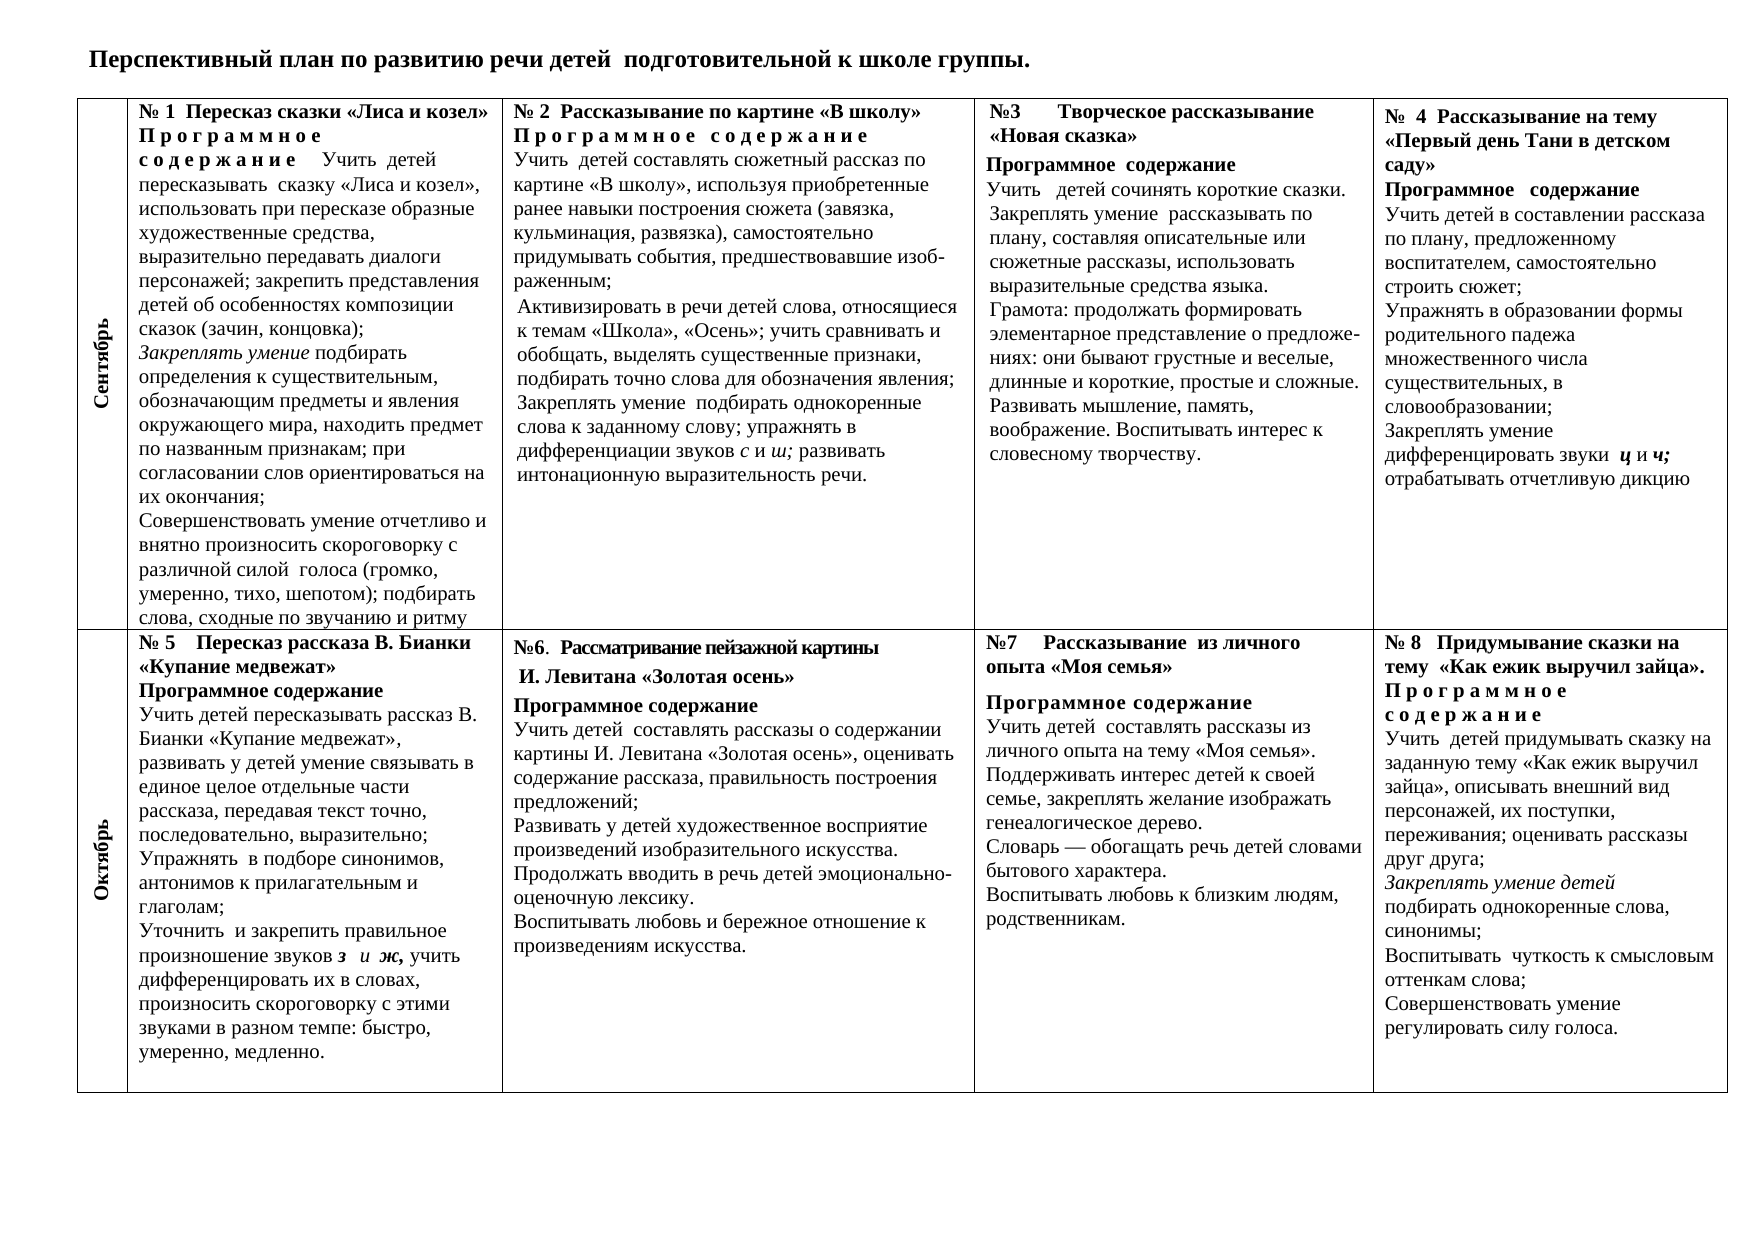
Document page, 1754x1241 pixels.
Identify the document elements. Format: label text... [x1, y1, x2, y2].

table_cell №6. Рассматривание пейзажной картины И. Левитана «Золотая осень» Программное содержание Учить детей составлять рассказы о содержании картины И. Левитана «Золотая осень», оценивать содержание рассказа, правильность построения предложений; Развивать у детей художественное восприятие произведений изобразительного искусства. Продолжать вводить в речь детей эмоционально- оценочную лексику. Воспитывать любовь и бережное отношение к произведениям искусства. [503, 630, 974, 1092]
table_cell №7 Рассказывание из личного опыта «Моя семья» Программное содержание Учить детей составлять рассказы из личного опыта на тему «Моя семья». Поддерживать интерес детей к своей семье, закреплять желание изображать генеалогическое дерево. Словарь — обогащать речь детей словами бытового характера. Воспитывать любовь к близким людям, родственникам. [975, 630, 1373, 1092]
table_header № 1 Пересказ сказки «Лиса и козел» Программное содержание Учить детей пересказывать сказку «Лиса и козел», использовать при пересказе образные художественные средства, выразительно передавать диалоги персонажей; закрепить представления детей об особенностях композиции сказок (зачин, концовка); Закреплять умение подбирать определения к существительным, обозначающим предметы и явления окружающего мира, находить предмет по названным признакам; при согласовании слов ориентироваться на их окончания; Совершенствовать умение отчетливо и внятно произносить скороговорку с различной силой голоса (громко, умеренно, тихо, шепотом); подбирать слова, сходные по звучанию и ритму [128, 99, 502, 629]
table_header Сентябрь [78, 99, 127, 629]
text Перспективный план по развитию речи детей подготовительной к школе группы. [89, 44, 1713, 73]
table_header №3 Творческое рассказывание «Новая сказка» Программное содержание Учить детей сочинять короткие сказки. Закреплять умение рассказывать по плану, составляя описательные или сюжетные рассказы, использовать выразительные средства языка. Грамота: продолжать формировать элементарное представление о предложениях: они бывают грустные и веселые, длинные и короткие, простые и сложные. Развивать мышление, память, воображение. Воспитывать интерес к словесному творчеству. [975, 99, 1373, 629]
table_cell № 8 Придумывание сказки на тему «Как ежик выручил зайца». Программное содержание Учить детей придумывать сказку на заданную тему «Как ежик выручил зайца», описывать внешний вид персонажей, их поступки, переживания; оценивать рассказы друг друга; Закреплять умение детей подбирать однокоренные слова, синонимы; Воспитывать чуткость к смысловым оттенкам слова; Совершенствовать умение регулировать силу голоса. [1374, 630, 1727, 1092]
table_cell № 5 Пересказ рассказа В. Бианки «Купание медвежат» Программное содержание Учить детей пересказывать рассказ В. Бианки «Купание медвежат», развивать у детей умение связывать в единое целое отдельные части рассказа, передавая текст точно, последовательно, выразительно; Упражнять в подборе синонимов, антонимов к прилагательным и глаголам; Уточнить и закрепить правильное произношение звуков з и ж, учить дифференцировать их в словах, произносить скороговорку с этими звуками в разном темпе: быстро, умеренно, медленно. [128, 630, 502, 1092]
table_header № 2 Рассказывание по картине «В школу» Программное содержание Учить детей составлять сюжетный рассказ по картине «В школу», используя приобретенные ранее навыки построения сюжета (завязка, кульминация, развязка), самостоятельно придумывать события, предшествовавшие изображенным; Активизировать в речи детей слова, относящиеся к темам «Школа», «Осень»; учить сравнивать и обобщать, выделять существенные признаки, подбирать точно слова для обозначения явления; Закреплять умение подбирать однокоренные слова к заданному слову; упражнять в дифференциации звуков с и ш; развивать интонационную выразительность речи. [503, 99, 974, 629]
table_header № 4 Рассказывание на тему «Первый день Тани в детском саду» Программное содержание Учить детей в составлении рассказа по плану, предложенному воспитателем, самостоятельно строить сюжет; Упражнять в образовании формы родительного падежа множественного числа существительных, в словообразовании; Закреплять умение дифференцировать звуки ц и ч; отрабатывать отчетливую дикцию [1374, 99, 1727, 629]
table_cell Октябрь [78, 630, 127, 1092]
